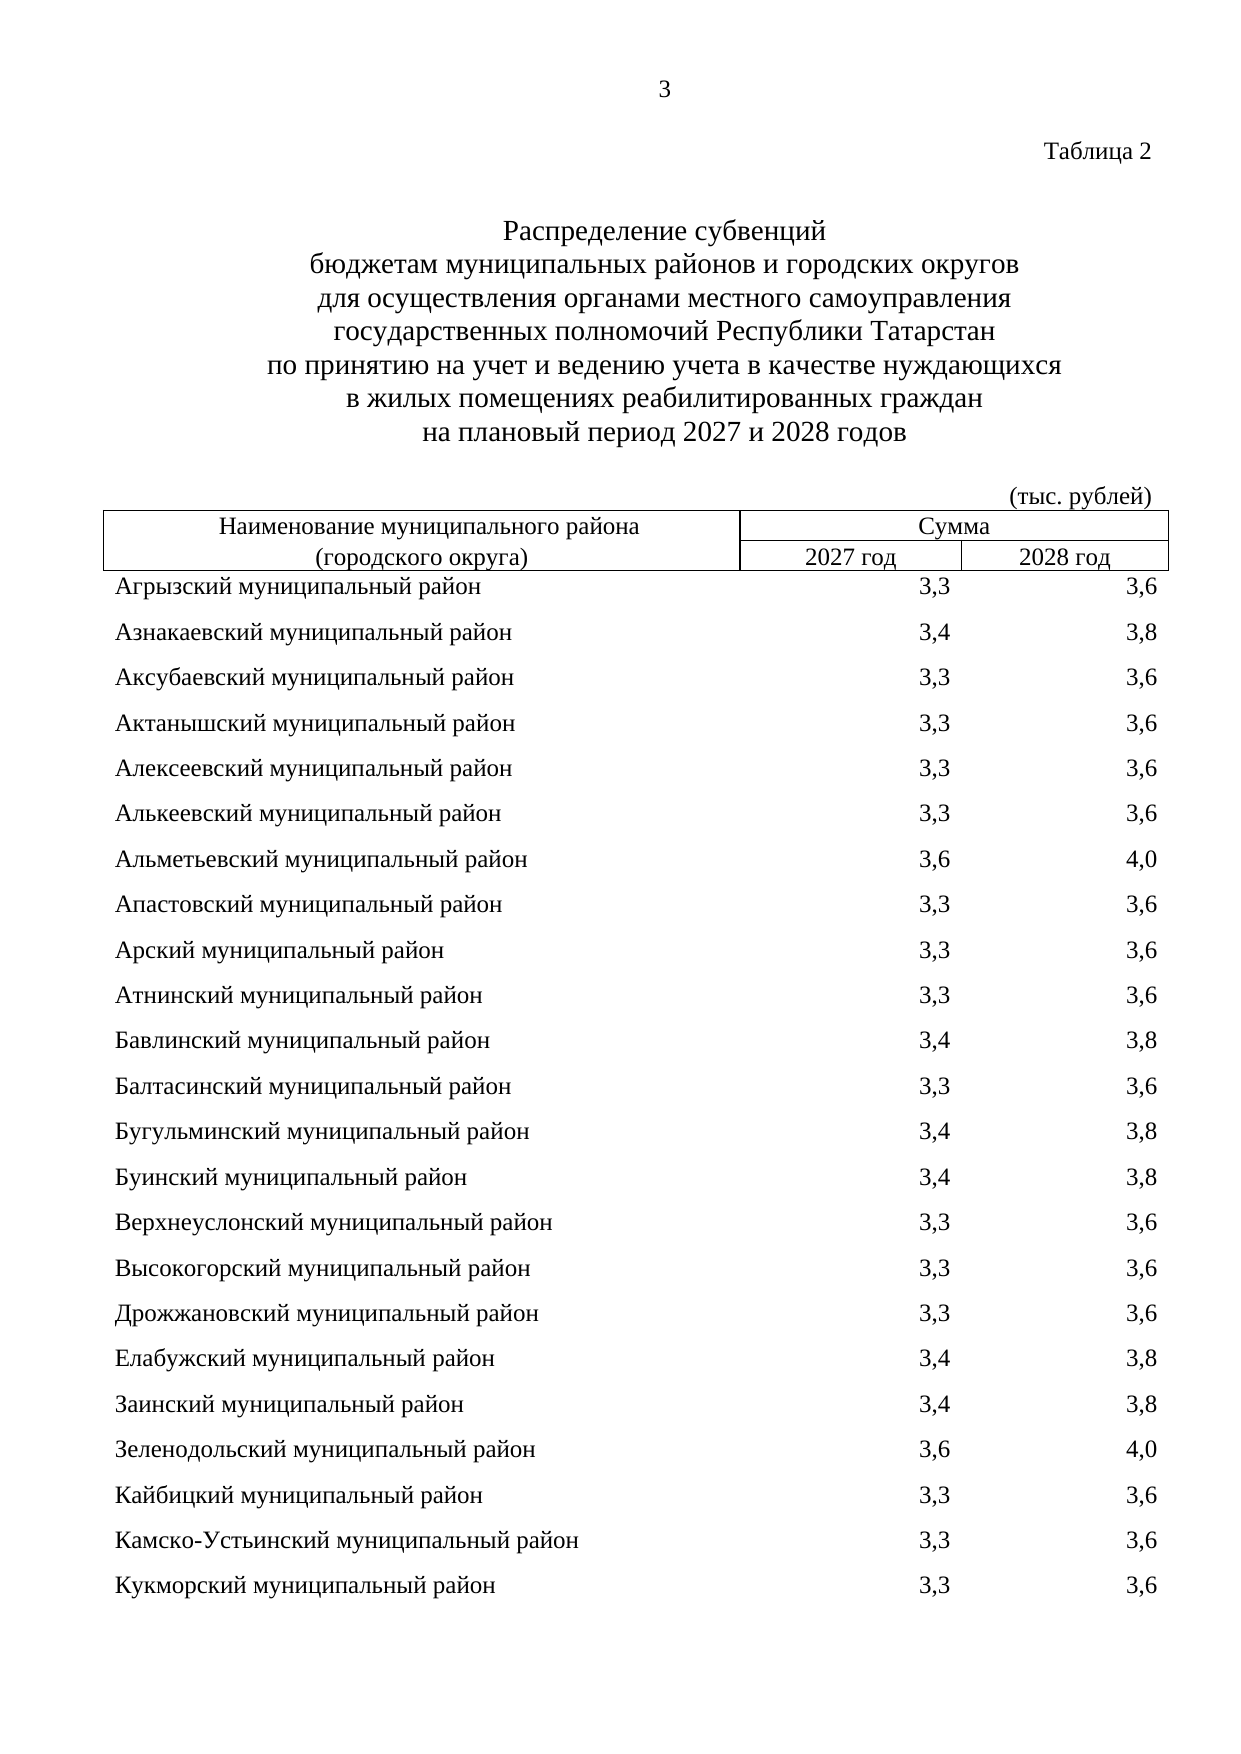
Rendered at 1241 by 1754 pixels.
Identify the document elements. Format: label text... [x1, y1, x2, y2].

table_cell 3,8 [961, 1389, 1168, 1434]
table_cell 3,6 [961, 1571, 1168, 1616]
table_cell 2027 год [741, 541, 961, 570]
table_cell Дрожжановский муниципальный район [103, 1298, 740, 1343]
title бюджетам муниципальных районов и городских округов [177, 246, 1152, 280]
table_cell Балтасинский муниципальный район [103, 1071, 740, 1116]
table_cell 3,3 [740, 753, 961, 798]
table_cell Атнинский муниципальный район [103, 980, 740, 1026]
table_cell Актанышский муниципальный район [103, 708, 740, 753]
table_cell 3,8 [961, 617, 1168, 662]
table_cell 3,6 [961, 1253, 1168, 1298]
table_cell 3,8 [961, 1162, 1168, 1207]
table_cell 3,3 [740, 1480, 961, 1525]
table_cell Алексеевский муниципальный район [103, 753, 740, 798]
table_cell Агрызский муниципальный район [103, 571, 740, 617]
table_cell 3,6 [961, 708, 1168, 753]
text Распределение субвенций [177, 213, 1152, 246]
table_cell 3,3 [740, 1571, 961, 1616]
table_cell Алькеевский муниципальный район [103, 799, 740, 844]
table_cell 3,3 [740, 1071, 961, 1116]
table_cell Буинский муниципальный район [103, 1162, 740, 1207]
table_cell 3,6 [961, 889, 1168, 935]
table_cell 4,0 [961, 844, 1168, 889]
table_cell 3,3 [740, 1298, 961, 1343]
table_cell 4,0 [961, 1434, 1168, 1480]
table_cell Зеленодольский муниципальный район [103, 1434, 740, 1480]
table_cell 3,3 [740, 799, 961, 844]
table_cell Высокогорский муниципальный район [103, 1253, 740, 1298]
table_cell Аксубаевский муниципальный район [103, 662, 740, 708]
table_cell 3,3 [740, 662, 961, 708]
table_cell 3,3 [740, 889, 961, 935]
text Таблица 2 [177, 136, 1152, 165]
table_cell 3,6 [961, 980, 1168, 1026]
table_cell 3,8 [961, 1344, 1168, 1389]
table_cell Верхнеуслонский муниципальный район [103, 1207, 740, 1253]
table_cell 3,4 [740, 1026, 961, 1071]
table_cell 3,3 [740, 935, 961, 980]
table_cell 3,6 [961, 753, 1168, 798]
table_cell Камско-Устьинский муниципальный район [103, 1525, 740, 1571]
table_cell Бугульминский муниципальный район [103, 1116, 740, 1162]
table_cell 3,6 [961, 935, 1168, 980]
table_cell 3,4 [740, 1389, 961, 1434]
table_cell 3,6 [740, 1434, 961, 1480]
table_cell 3,3 [740, 980, 961, 1026]
table_cell 3,8 [961, 1116, 1168, 1162]
table_cell 3,6 [961, 1480, 1168, 1525]
table_cell 3,6 [740, 844, 961, 889]
table_cell Азнакаевский муниципальный район [103, 617, 740, 662]
text по принятию на учет и ведению учета в качестве нуждающихся [177, 347, 1152, 380]
table_cell Кайбицкий муниципальный район [103, 1480, 740, 1525]
table_cell Альметьевский муниципальный район [103, 844, 740, 889]
text (тыс. рублей) [177, 481, 1152, 510]
table_cell 3,8 [961, 1026, 1168, 1071]
table_header Сумма [741, 511, 1168, 539]
table_cell 3,6 [961, 799, 1168, 844]
table_cell Заинский муниципальный район [103, 1389, 740, 1434]
table_cell 3,4 [740, 1162, 961, 1207]
table_cell 3,6 [961, 1525, 1168, 1571]
table_cell 3,3 [740, 708, 961, 753]
table_cell 3,6 [961, 662, 1168, 708]
table_cell 3,3 [740, 1207, 961, 1253]
table_cell Кукморский муниципальный район [103, 1571, 740, 1616]
table_cell 3,4 [740, 1116, 961, 1162]
table_cell 3,4 [740, 1344, 961, 1389]
table_cell 3,6 [961, 1207, 1168, 1253]
table_header Наименование муниципального района (городского округа) [104, 511, 739, 570]
text государственных полномочий Республики Татарстан [177, 313, 1152, 347]
table_cell 3,4 [740, 617, 961, 662]
text для осуществления органами местного самоуправления [177, 280, 1152, 313]
table_cell Арский муниципальный район [103, 935, 740, 980]
table_cell Апастовский муниципальный район [103, 889, 740, 935]
table_cell 3,6 [961, 1071, 1168, 1116]
table_cell Елабужский муниципальный район [103, 1344, 740, 1389]
text в жилых помещениях реабилитированных граждан [177, 380, 1152, 414]
table_cell Бавлинский муниципальный район [103, 1026, 740, 1071]
text на плановый период 2027 и 2028 годов [177, 414, 1152, 447]
table_cell 3,3 [740, 1253, 961, 1298]
table_cell 2028 год [962, 541, 1168, 570]
table_cell 3,3 [740, 571, 961, 617]
table_cell 3,6 [961, 1298, 1168, 1343]
table_cell 3,3 [740, 1525, 961, 1571]
table_cell 3,6 [961, 571, 1168, 617]
